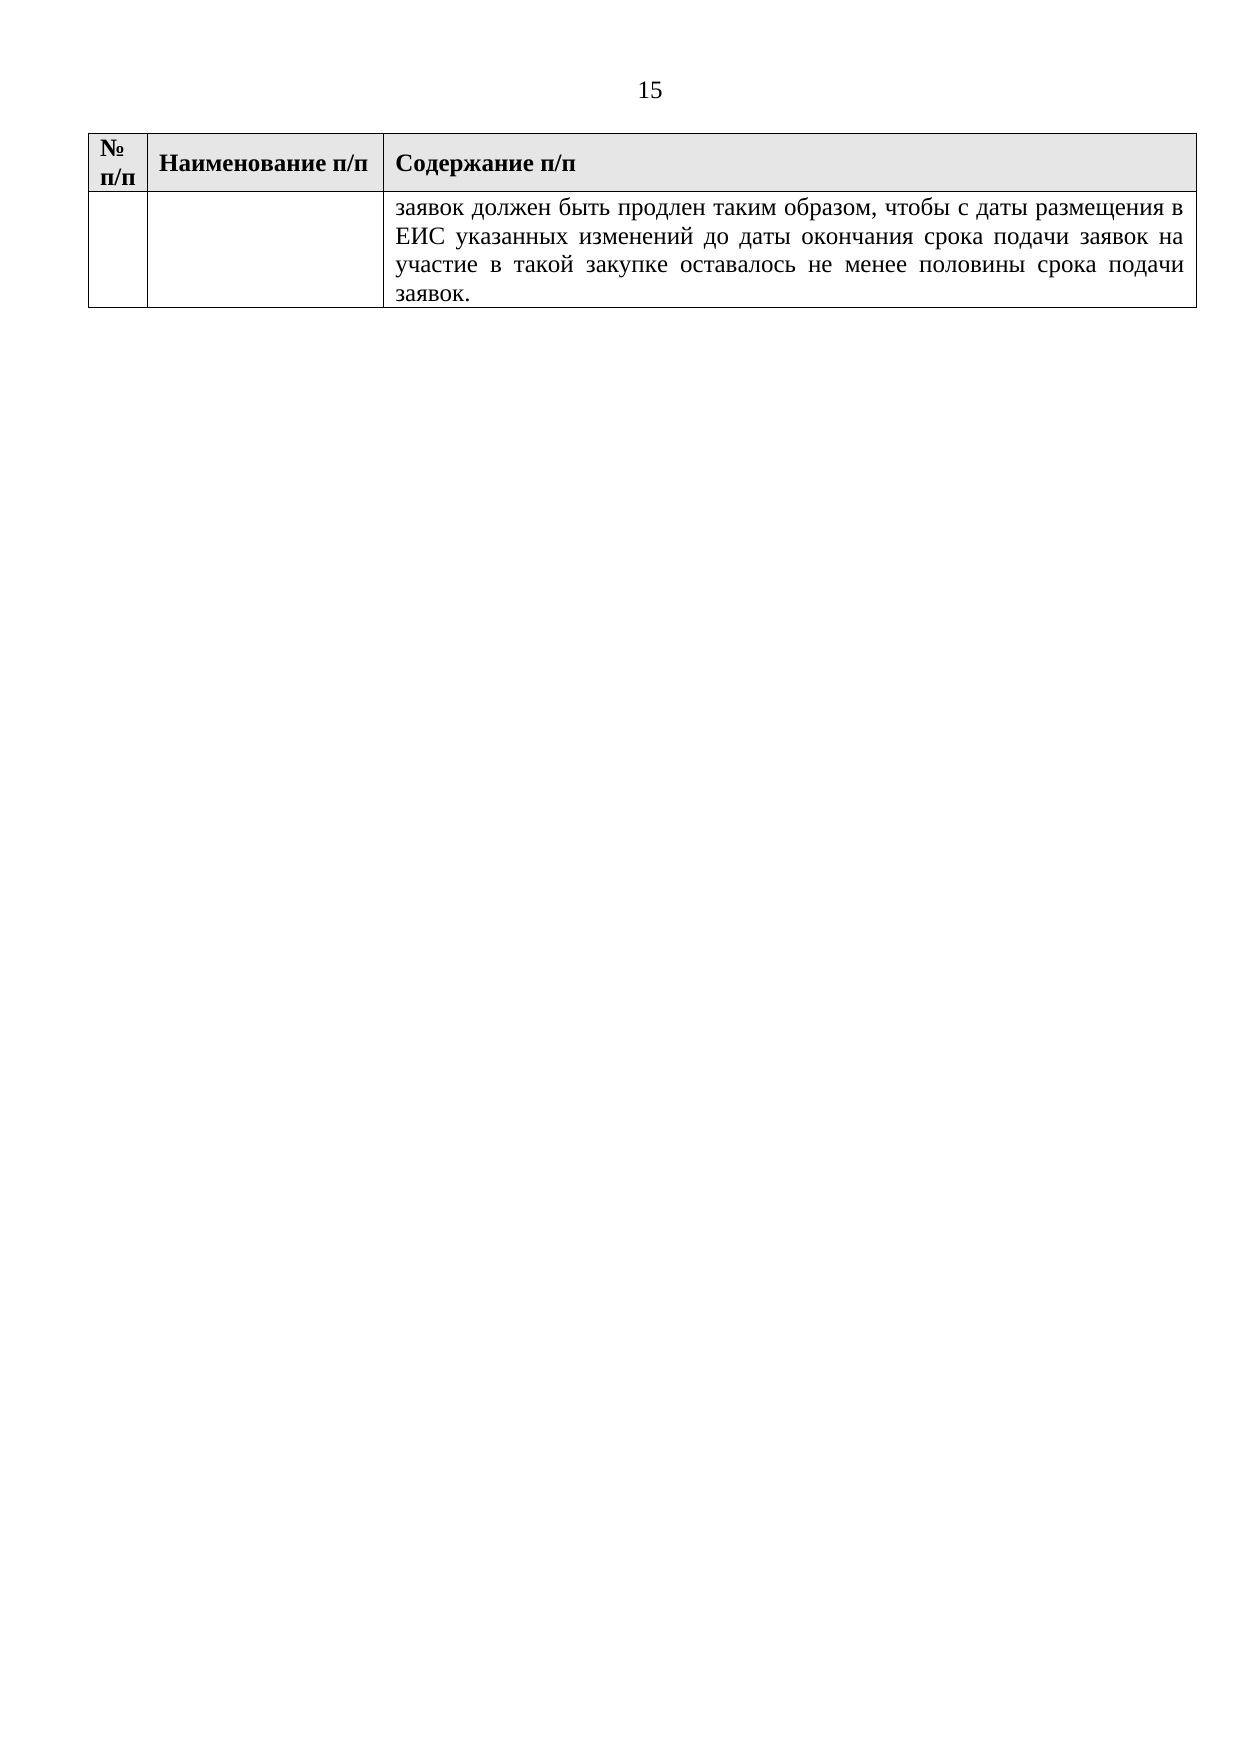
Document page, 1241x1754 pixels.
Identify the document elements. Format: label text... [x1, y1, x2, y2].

table_cell [89, 192, 147, 307]
table_header Содержание п/п [384, 134, 1196, 191]
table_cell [384, 192, 1196, 307]
table_header № п/п [89, 134, 147, 191]
table_header Наименование п/п [148, 134, 383, 191]
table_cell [148, 192, 383, 307]
